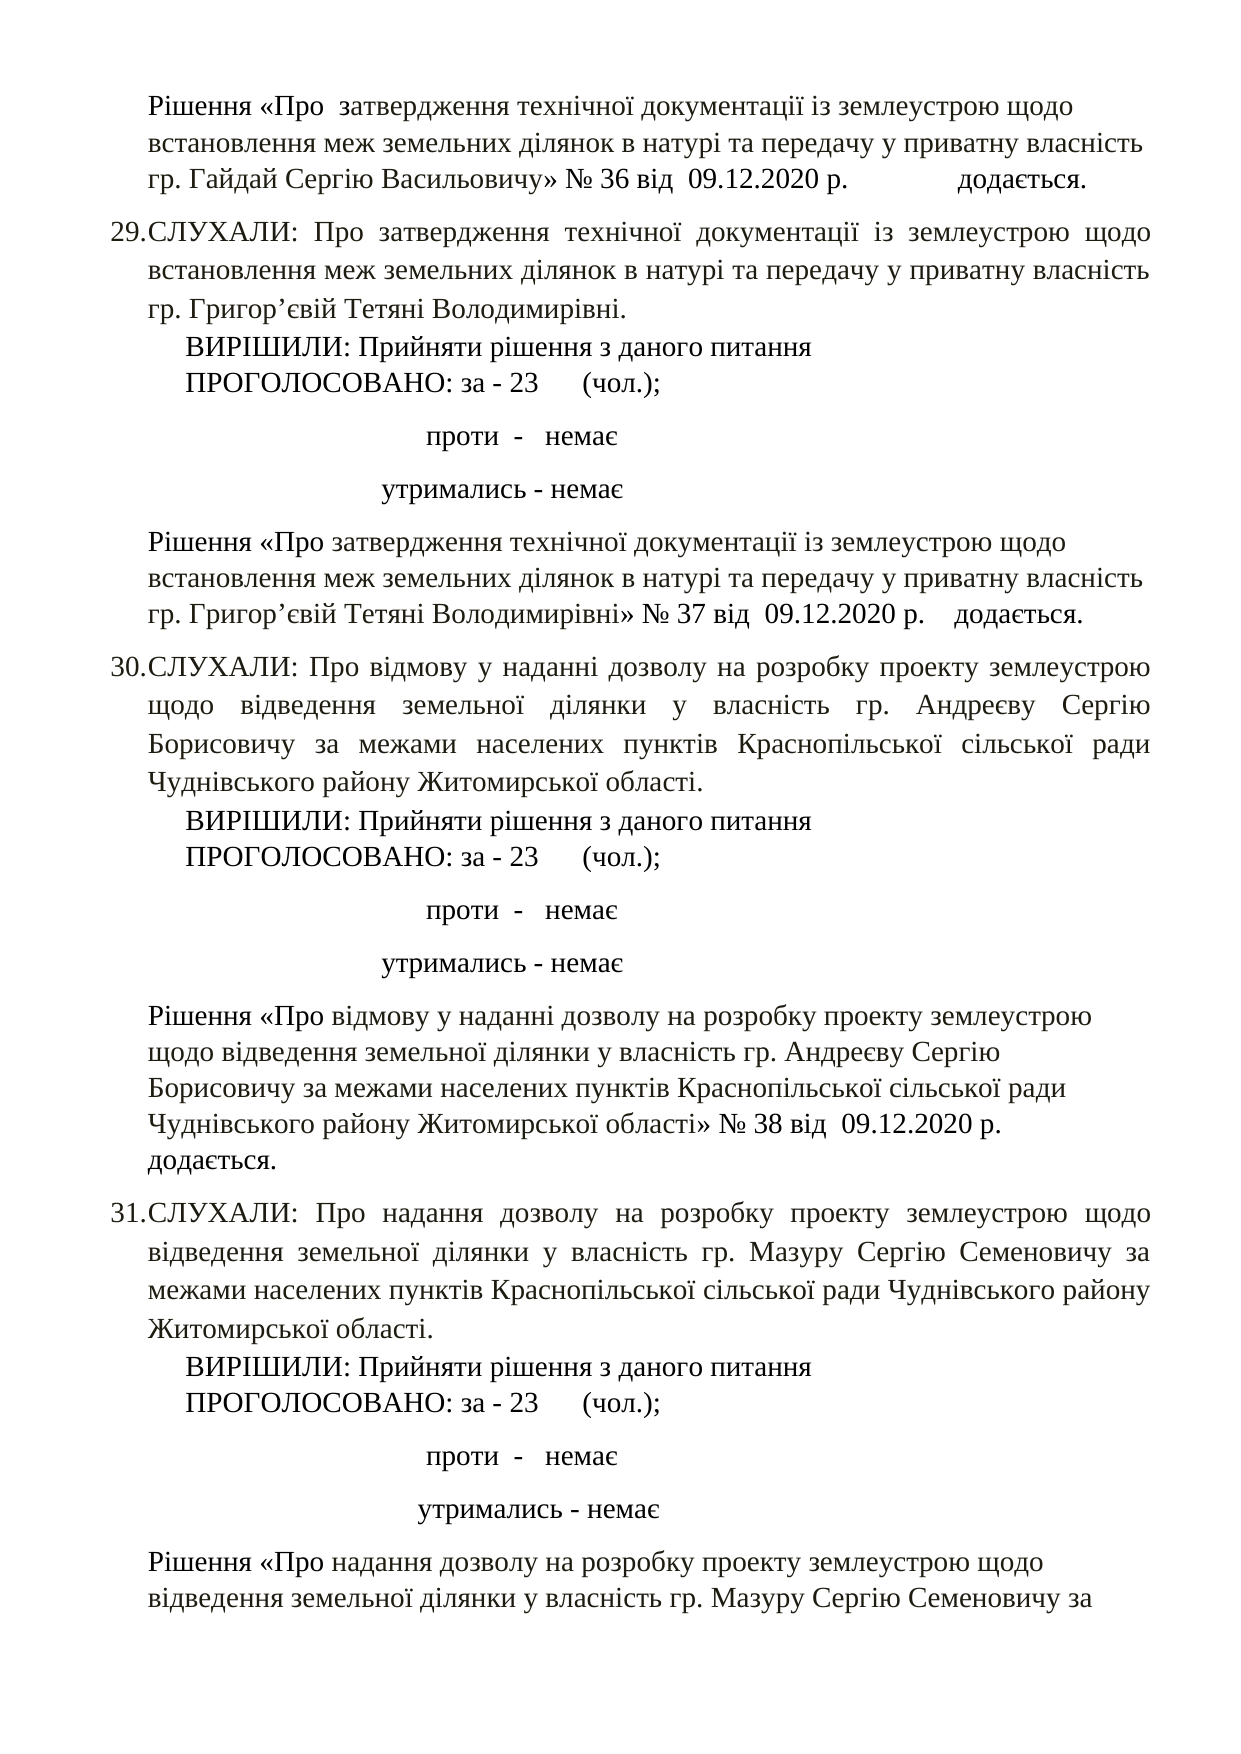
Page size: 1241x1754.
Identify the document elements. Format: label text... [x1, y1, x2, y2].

list СЛУХАЛИ: Про затвердження технічної документації із землеустрою щодо встановлення меж земельних ділянок в натурі та передачу у приватну власність гр. Григор’євій Тетяні Володимирівні. [110, 214, 1152, 324]
list СЛУХАЛИ: Про відмову у наданні дозволу на розробку проекту землеустрою щодо відведення земельної ділянки у власність гр. Андреєву Сергію Борисовичу за межами населених пунктів Краснопільської сільської ради Чуднівського району Житомирської області. [110, 649, 1152, 798]
text Рішення «Про затвердження технічної документації із землеустрою щодо встановлення меж земельних ділянок в натурі та передачу у приватну власність гр. Григор’євій Тетяні Володимирівні» № 37 від 09.12.2020 р. додається. [148, 524, 1152, 630]
text ВИРІШИЛИ: Прийняти рішення з даного питання [185, 329, 1152, 363]
text ВИРІШИЛИ: Прийняти рішення з даного питання [185, 803, 1152, 837]
text ВИРІШИЛИ: Прийняти рішення з даного питання [185, 1349, 1152, 1383]
text Рішення «Про затвердження технічної документації із землеустрою щодо встановлення меж земельних ділянок в натурі та передачу у приватну власність гр. Гайдай Сергію Васильовичу» № 36 від 09.12.2020 р. додається. [148, 88, 1152, 194]
text проти - немає [185, 1438, 1152, 1472]
text утримались - немає [148, 1491, 1152, 1524]
text проти - немає [185, 418, 1152, 452]
text ПРОГОЛОСОВАНО: за - 23 (чол.); [185, 365, 1152, 399]
text ПРОГОЛОСОВАНО: за - 23 (чол.); [185, 839, 1152, 873]
text утримались - немає [148, 945, 1152, 978]
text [148, 1544, 1152, 1613]
list СЛУХАЛИ: Про надання дозволу на розробку проекту землеустрою щодо відведення земельної ділянки у власність гр. Мазуру Сергію Семеновичу за межами населених пунктів Краснопільської сільської ради Чуднівського району Житомирської області. [110, 1195, 1152, 1344]
text проти - немає [185, 892, 1152, 926]
text утримались - немає [148, 471, 1152, 504]
text Рішення «Про відмову у наданні дозволу на розробку проекту землеустрою щодо відведення земельної ділянки у власність гр. Андреєву Сергію Борисовичу за межами населених пунктів Краснопільської сільської ради Чуднівського району Житомирської області» № 38 від 09.12.2020 р. додається. [148, 998, 1152, 1176]
text ПРОГОЛОСОВАНО: за - 23 (чол.); [185, 1385, 1152, 1419]
